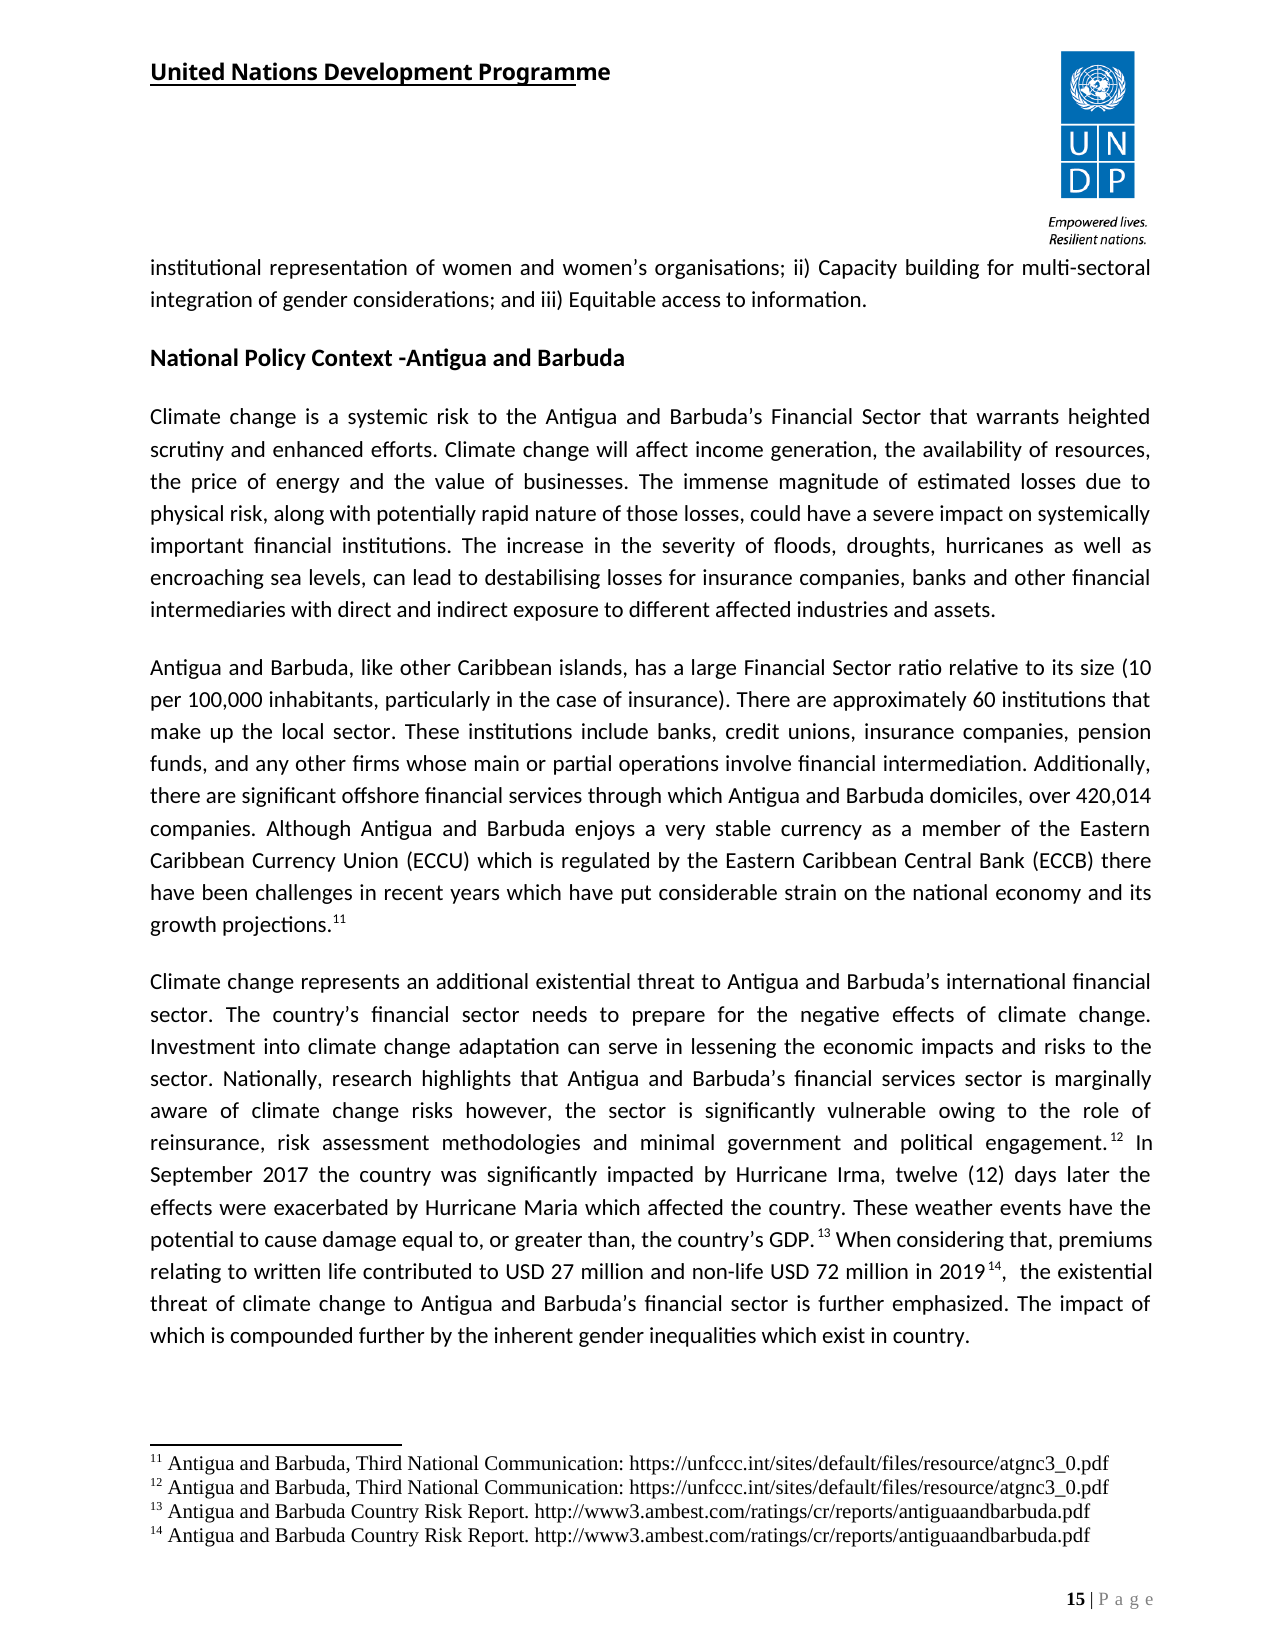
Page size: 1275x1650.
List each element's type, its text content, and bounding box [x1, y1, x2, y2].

text Climate change represents an additional existential threat to Antigua and Barbuda’s international financial sector. The country’s financial sector needs to prepare for the negative effects of climate change. Investment into climate change adaptation can serve in lessening the economic impacts and risks to the sector. Nationally, research highlights that Antigua and Barbuda’s financial services sector is marginally aware of climate change risks however, the sector is significantly vulnerable owing to the role of reinsurance, risk assessment methodologies and minimal government and political engagement. In September 2017 the country was significantly impacted by Hurricane Irma, twelve (12) days later the effects were exacerbated by Hurricane Maria which affected the country. These weather events have the potential to cause damage equal to, or greater than, the country’s GDP. When considering that, premiums relating to written life contributed to USD 27 million and non-life USD 72 million in 2019, the existential threat of climate change to Antigua and Barbuda’s financial sector is further emphasized. The impact of which is compounded further by the inherent gender inequalities which exist in country. [150, 967, 1153, 1349]
list National Policy Context -Antigua and Barbuda [150, 342, 1153, 373]
picture [1043, 47, 1149, 248]
text Antigua and Barbuda, like other Caribbean islands, has a large Financial Sector ratio relative to its size (10 per 100,000 inhabitants, particularly in the case of insurance). There are approximately 60 institutions that make up the local sector. These institutions include banks, credit unions, insurance companies, pension funds, and any other firms whose main or partial operations involve financial intermediation. Additionally, there are significant offshore financial services through which Antigua and Barbuda domiciles, over 420,014 companies. Although Antigua and Barbuda enjoys a very stable currency as a member of the Eastern Caribbean Currency Union (ECCU) which is regulated by the Eastern Caribbean Central Bank (ECCB) there have been challenges in recent years which have put considerable strain on the national economy and its growth projections. [150, 653, 1153, 938]
text Climate change is a systemic risk to the Antigua and Barbuda’s Financial Sector that warrants heighted scrutiny and enhanced efforts. Climate change will affect income generation, the availability of resources, the price of energy and the value of businesses. The immense magnitude of estimated losses due to physical risk, along with potentially rapid nature of those losses, could have a severe impact on systemically important financial institutions. The increase in the severity of floods, droughts, hurricanes as well as encroaching sea levels, can lead to destabilising losses for insurance companies, banks and other financial intermediaries with direct and indirect exposure to different affected industries and assets. [150, 402, 1153, 624]
